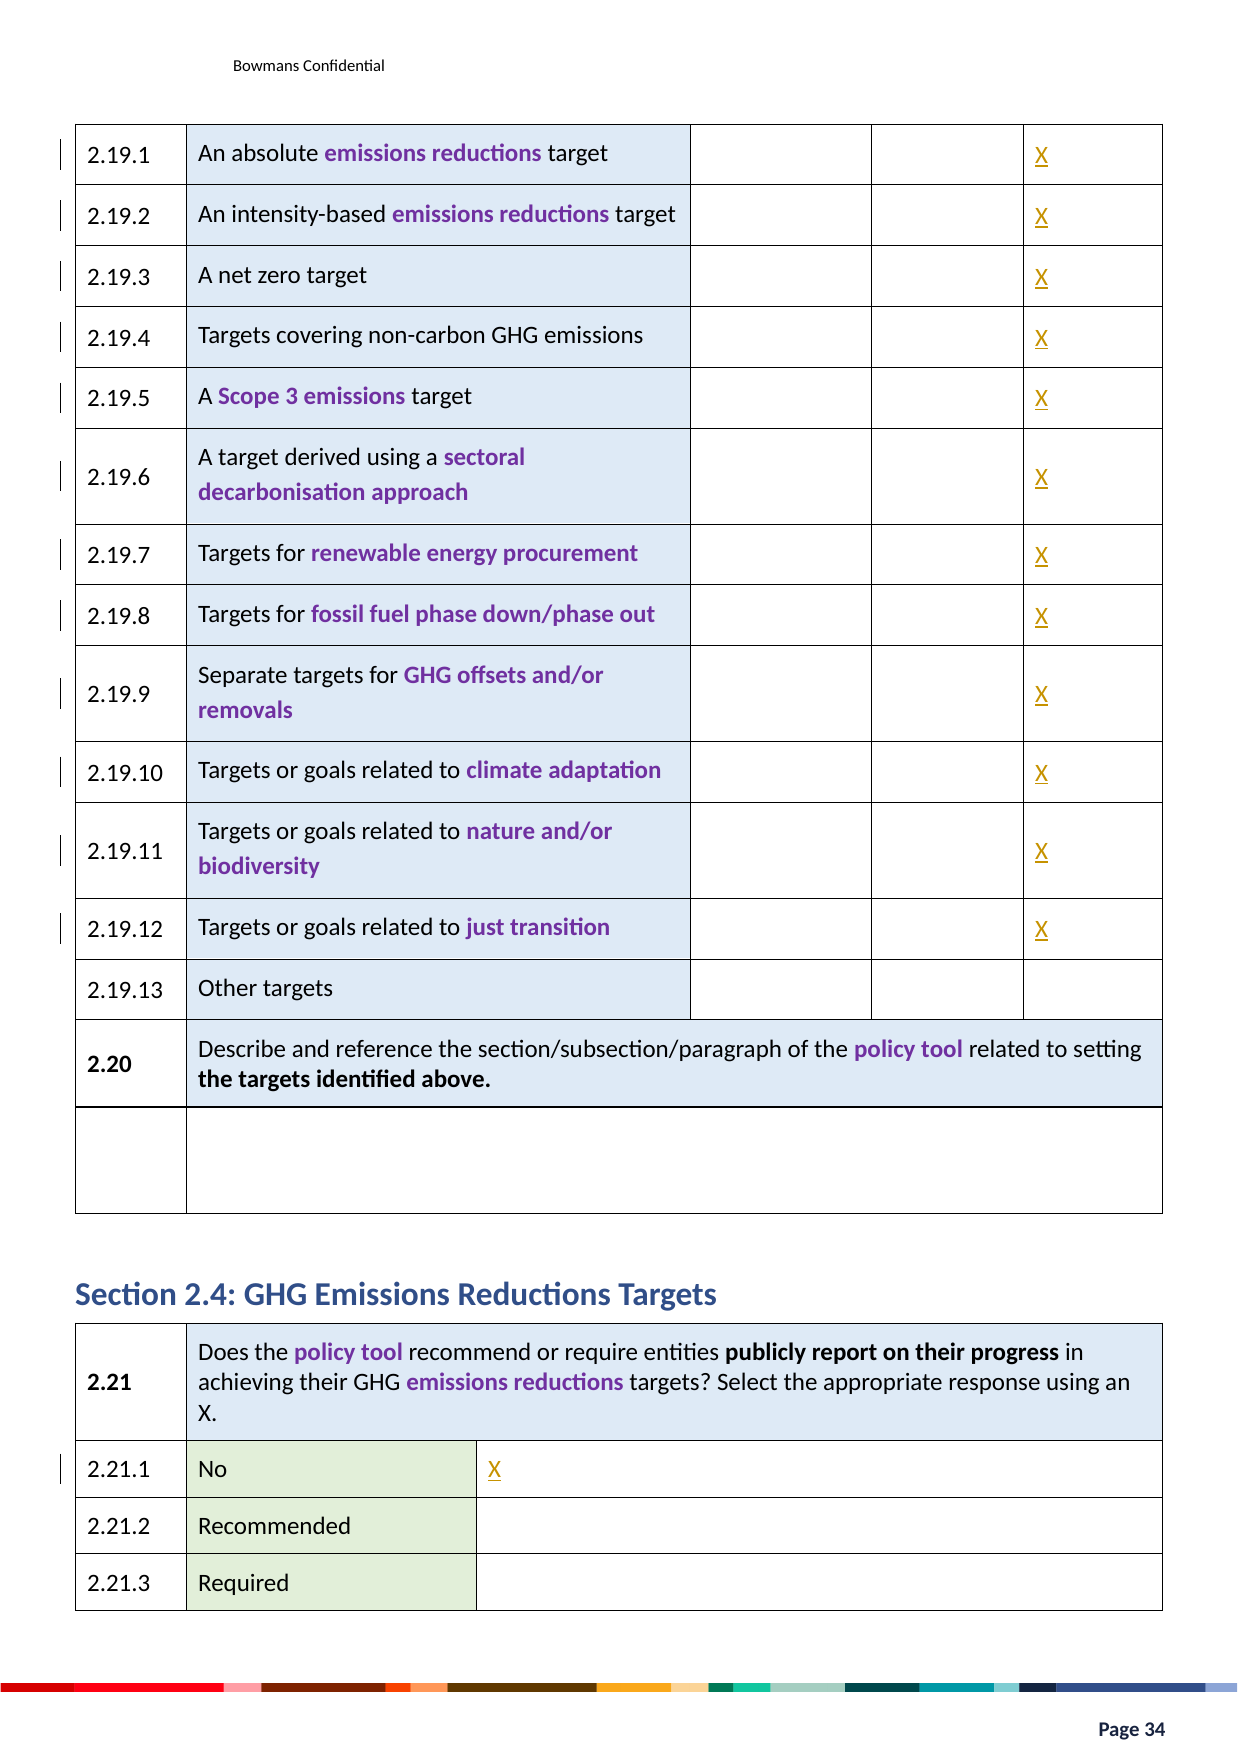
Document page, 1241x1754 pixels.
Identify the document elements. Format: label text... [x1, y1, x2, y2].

table_cell 2.19.9 [76, 646, 186, 741]
table_cell Targets or goals related to climate adaptation [187, 742, 690, 802]
table_cell [1024, 125, 1162, 184]
table_cell [691, 899, 871, 958]
table_cell [477, 1554, 1162, 1610]
table_cell [1024, 525, 1162, 584]
table_cell [691, 960, 871, 1019]
table_cell [872, 307, 1023, 367]
table_cell An intensity-based emissions reductions target [187, 185, 690, 245]
table_cell [872, 246, 1023, 306]
table_cell [1024, 803, 1162, 898]
table_cell [872, 803, 1023, 898]
table_cell 2.19.10 [76, 742, 186, 802]
table_cell [872, 429, 1023, 523]
table_cell 2.19.12 [76, 899, 186, 958]
table_cell [872, 368, 1023, 428]
subtitle Section 2.4: GHG Emissions Reductions Targets [75, 1273, 1165, 1314]
table_cell Other targets [187, 960, 690, 1019]
table_cell 2.19.13 [76, 960, 186, 1019]
table_cell [691, 803, 871, 898]
table_cell [872, 960, 1023, 1019]
table_cell Separate targets for GHG offsets and/or removals [187, 646, 690, 741]
table_header 2.21 [76, 1324, 186, 1440]
table_cell 2.19.4 [76, 307, 186, 367]
table_cell [477, 1498, 1162, 1553]
table_cell [1024, 429, 1162, 523]
table_cell [1024, 307, 1162, 367]
table_cell Describe and reference the section/subsection/paragraph of the policy tool related to setting the targets identified above. [187, 1020, 1162, 1106]
table_cell 2.20 [76, 1020, 186, 1106]
table_cell [872, 646, 1023, 741]
table_cell Targets for renewable energy procurement [187, 525, 690, 584]
table_cell [872, 742, 1023, 802]
table_cell No [187, 1441, 476, 1497]
table_cell 2.21.3 [76, 1554, 186, 1610]
table_cell Targets covering non-carbon GHG emissions [187, 307, 690, 367]
table_cell [1024, 246, 1162, 306]
table_cell [691, 125, 871, 184]
table_cell [1024, 585, 1162, 645]
table_cell Targets for fossil fuel phase down/phase out [187, 585, 690, 645]
table_cell [1024, 960, 1162, 1019]
table_cell [76, 1108, 186, 1213]
table_cell 2.19.8 [76, 585, 186, 645]
table_cell [691, 429, 871, 523]
table_cell [691, 368, 871, 428]
table_cell [1024, 742, 1162, 802]
table_cell [1024, 368, 1162, 428]
table_cell [872, 525, 1023, 584]
table_cell Targets or goals related to just transition [187, 899, 690, 958]
table_cell [187, 1108, 1162, 1213]
table_cell 2.19.7 [76, 525, 186, 584]
table_cell 2.21.1 [76, 1441, 186, 1497]
table_cell Required [187, 1554, 476, 1610]
table_cell [872, 125, 1023, 184]
table_cell 2.19.3 [76, 246, 186, 306]
table_cell 2.19.5 [76, 368, 186, 428]
table_cell [691, 742, 871, 802]
table_cell [477, 1441, 1162, 1497]
table_cell A target derived using a sectoral decarbonisation approach [187, 429, 690, 523]
table_cell [691, 525, 871, 584]
table_cell 2.19.1 [76, 125, 186, 184]
table_cell [872, 185, 1023, 245]
table_cell [691, 246, 871, 306]
table_cell [872, 585, 1023, 645]
table_cell [691, 585, 871, 645]
table_cell [1024, 185, 1162, 245]
picture [0, 1683, 1236, 1692]
table_cell [691, 307, 871, 367]
table_cell Targets or goals related to nature and/or biodiversity [187, 803, 690, 898]
table_cell A net zero target [187, 246, 690, 306]
table_cell 2.21.2 [76, 1498, 186, 1553]
table_cell [872, 899, 1023, 958]
table_cell [1024, 899, 1162, 958]
table_cell 2.19.11 [76, 803, 186, 898]
table_cell Recommended [187, 1498, 476, 1553]
table_cell 2.19.6 [76, 429, 186, 523]
table_cell [1024, 646, 1162, 741]
table_cell [691, 185, 871, 245]
table_cell 2.19.2 [76, 185, 186, 245]
table_cell [691, 646, 871, 741]
table_cell An absolute emissions reductions target [187, 125, 690, 184]
table_cell A Scope 3 emissions target [187, 368, 690, 428]
table_header Does the policy tool recommend or require entities publicly report on their progress in achieving their GHG emissions reductions targets? Select the appropriate response using an X. [187, 1324, 1162, 1440]
